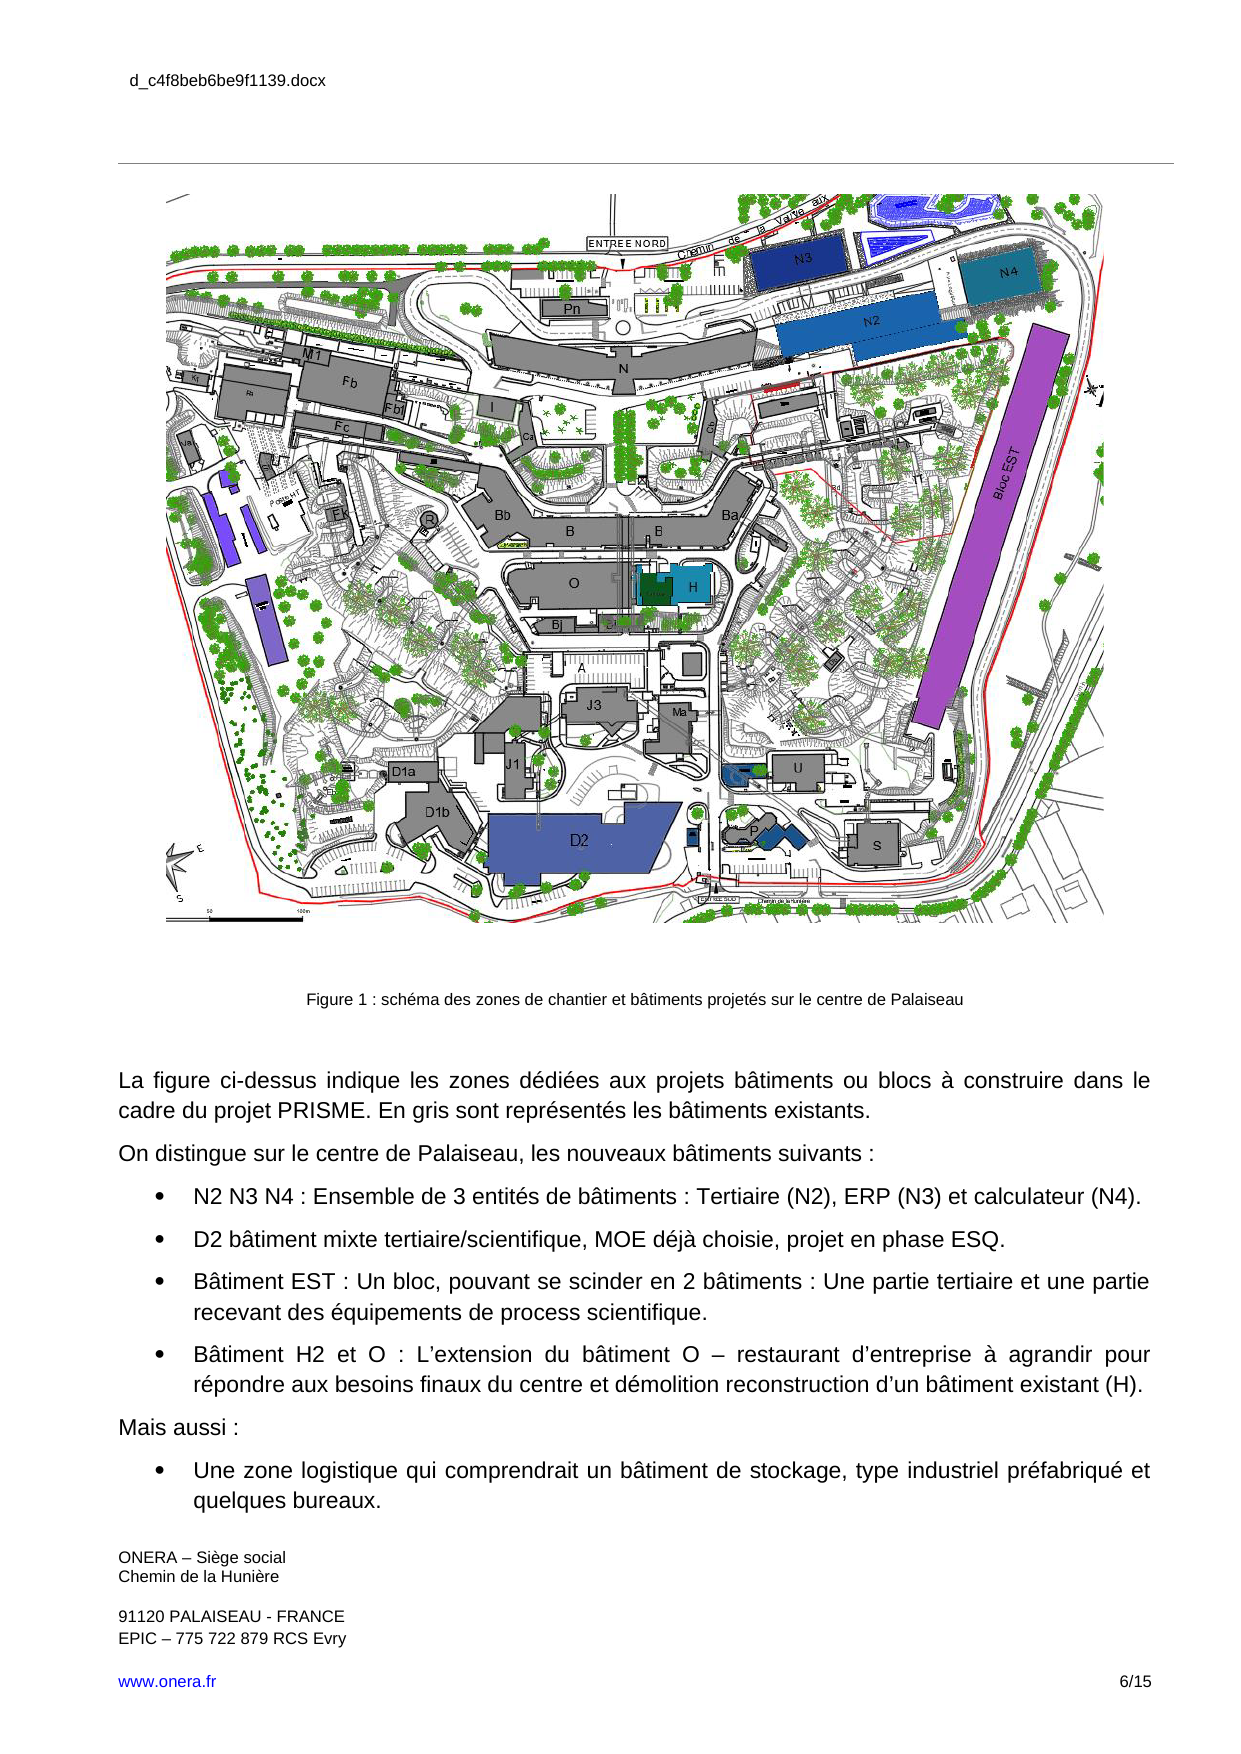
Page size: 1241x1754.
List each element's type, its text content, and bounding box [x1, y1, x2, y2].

text Figure 1 : schéma des zones de chantier et bâtiments projetés sur le centre de Palaiseau [118, 990, 1152, 1009]
text La figure ci-dessus indique les zones dédiées aux projets bâtiments ou blocs à construire dans le cadre du projet PRISME. En gris sont représentés les bâtiments existants. [118, 1067, 1152, 1124]
list N2 N3 N4 : Ensemble de 3 entités de bâtiments : Tertiaire (N2), ERP (N3) et calculateur (N4). [156, 1183, 1152, 1209]
list Bâtiment EST : Un bloc, pouvant se scinder en 2 bâtiments : Une partie tertiaire et une partie recevant des équipements de process scientifique. [156, 1268, 1152, 1325]
text On distingue sur le centre de Palaiseau, les nouveaux bâtiments suivants : [118, 1140, 1152, 1166]
list Bâtiment H2 et O : L’extension du bâtiment O – restaurant d’entreprise à agrandir pour répondre aux besoins finaux du centre et démolition reconstruction d’un bâtiment existant (H). [156, 1341, 1152, 1398]
list D2 bâtiment mixte tertiaire/scientifique, MOE déjà choisie, projet en phase ESQ. [156, 1226, 1152, 1252]
list Une zone logistique qui comprendrait un bâtiment de stockage, type industriel préfabriqué et quelques bureaux. [156, 1457, 1152, 1513]
text Mais aussi : [118, 1414, 1152, 1440]
